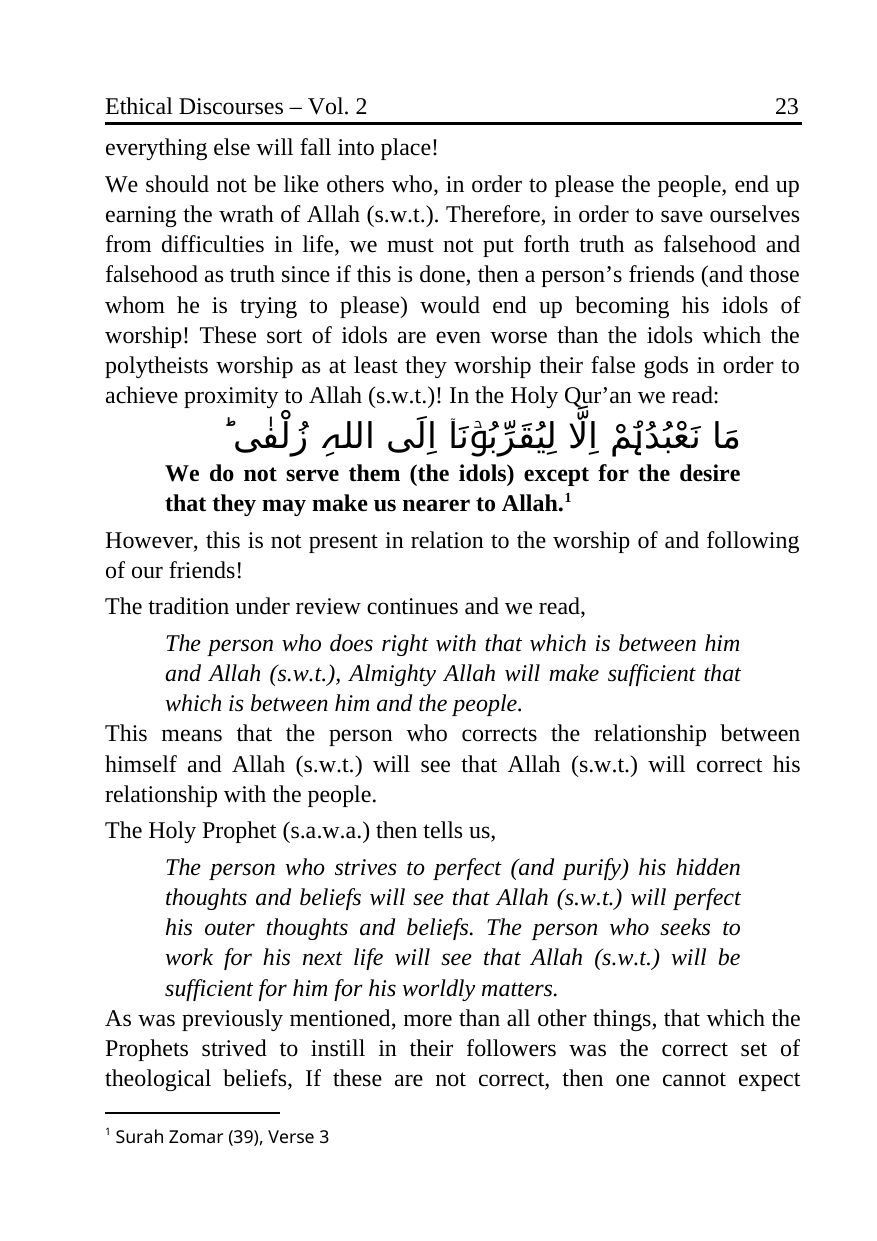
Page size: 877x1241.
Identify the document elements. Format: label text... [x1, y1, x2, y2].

text The person who strives to perfect (and purify) his hidden thoughts and beliefs will see that Allah (s.w.t.) will perfect his outer thoughts and beliefs. The person who seeks to work for his next life will see that Allah (s.w.t.) will be sufficient for him for his worldly matters. [165, 851, 742, 1002]
text The tradition under review continues and we read, [105, 591, 802, 621]
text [105, 1002, 802, 1093]
text The person who does right with that which is between him and Allah (s.w.t.), Almighty Allah will make sufficient that which is between him and the people. [165, 627, 742, 718]
text This means that the person who corrects the relationship between himself and Allah (s.w.t.) will see that Allah (s.w.t.) will correct his relationship with the people. [105, 718, 802, 808]
text However, this is not present in relation to the worship of and following of our friends! [105, 524, 802, 584]
text مَا نَعْبُدُہُمْ اِلَّا لِیُقَرِّبُوۡنَاۤ اِلَی اللہِ زُلْفٰی ؕ [165, 416, 742, 457]
text We do not serve them (the idols) except for the desire that they may make us nearer to Allah. [165, 457, 742, 518]
text We should not be like others who, in order to please the people, end up earning the wrath of Allah (s.w.t.). Therefore, in order to save ourselves from difficulties in life, we must not put forth truth as falsehood and falsehood as truth since if this is done, then a person’s friends (and those whom he is trying to please) would end up becoming his idols of worship! These sort of idols are even worse than the idols which the polytheists worship as at least they worship their false gods in order to achieve proximity to Allah (s.w.t.)! In the Holy Qur’an we read: [105, 168, 802, 410]
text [105, 132, 802, 162]
text The Holy Prophet (s.a.w.a.) then tells us, [105, 814, 802, 845]
